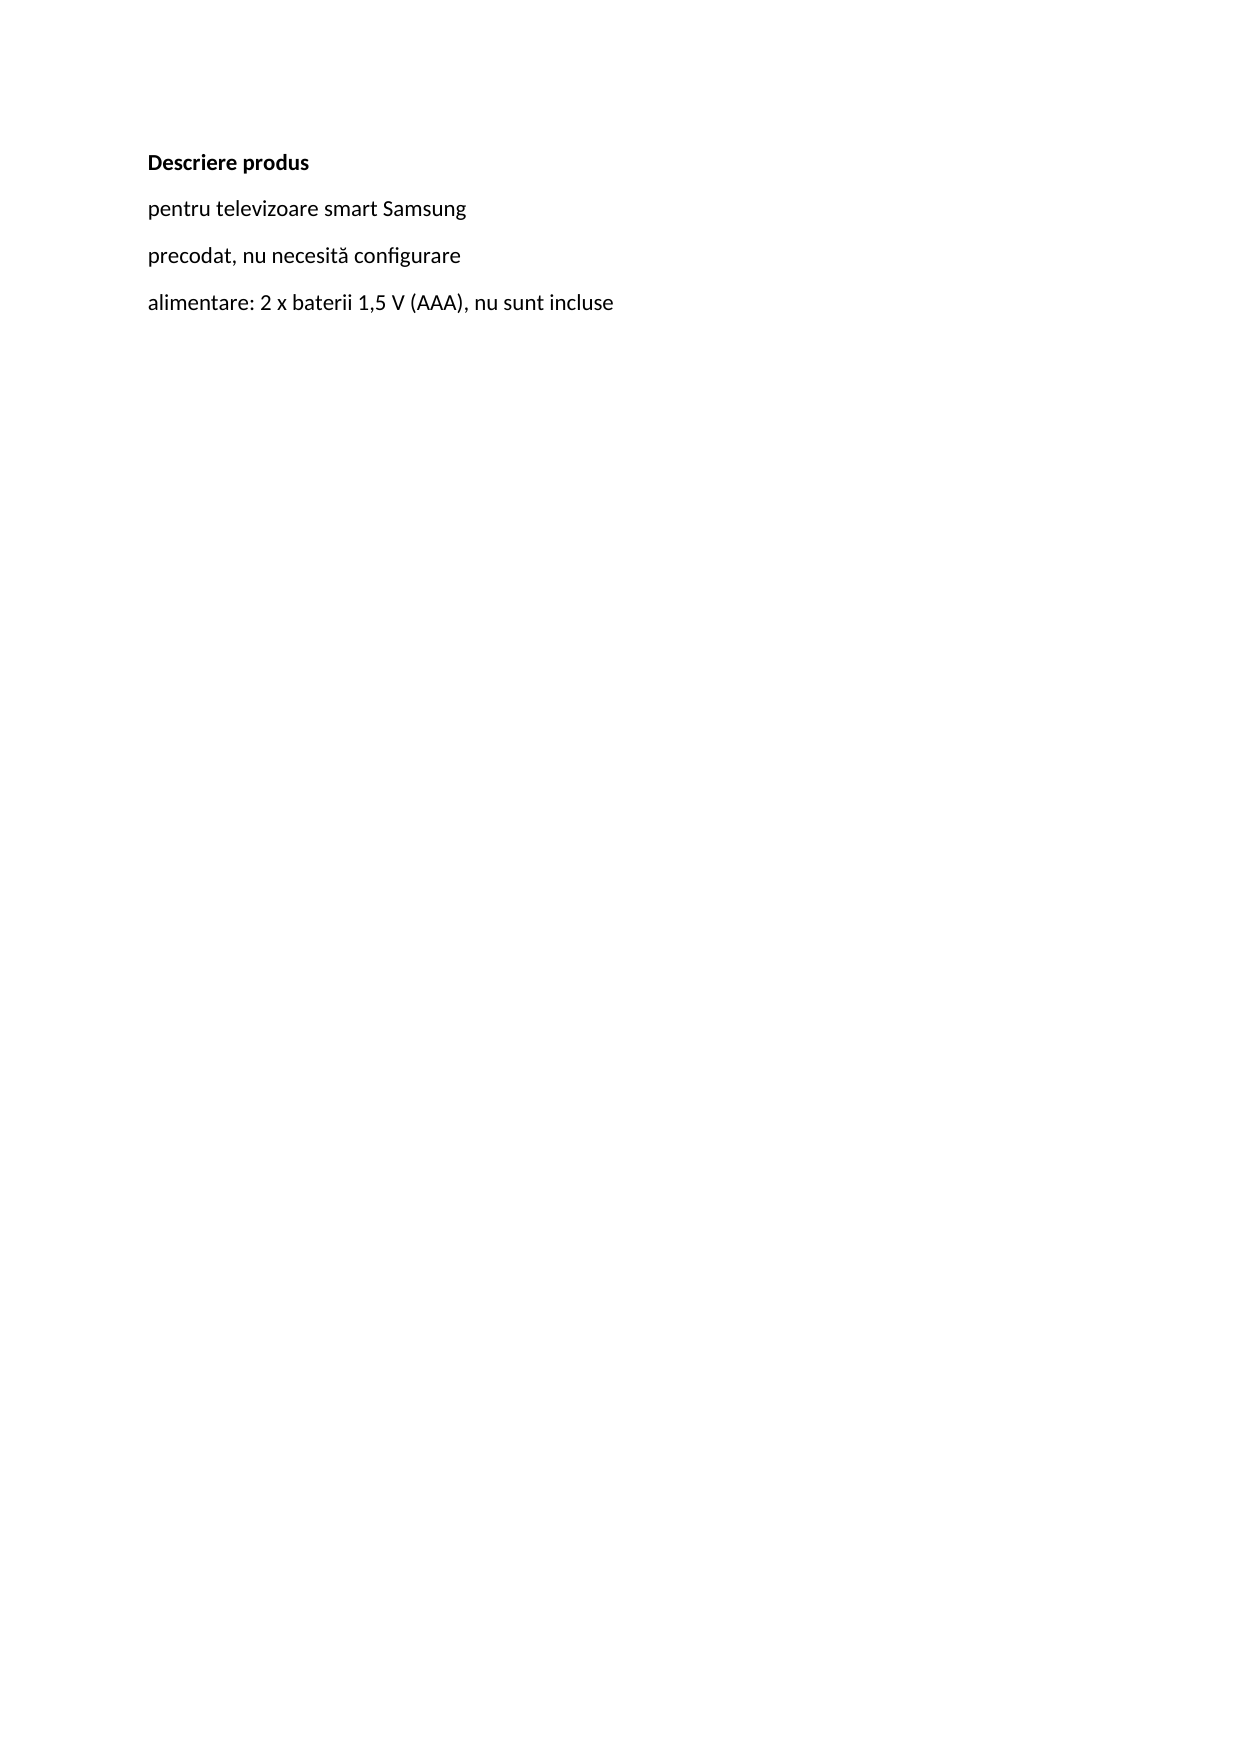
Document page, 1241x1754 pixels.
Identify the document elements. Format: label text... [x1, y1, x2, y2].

text Descriere produs [148, 148, 1093, 176]
text pentru televizoare smart Samsung [148, 194, 1093, 222]
text alimentare: 2 x baterii 1,5 V (AAA), nu sunt incluse [148, 288, 1093, 316]
text precodat, nu necesită configurare [148, 241, 1093, 269]
